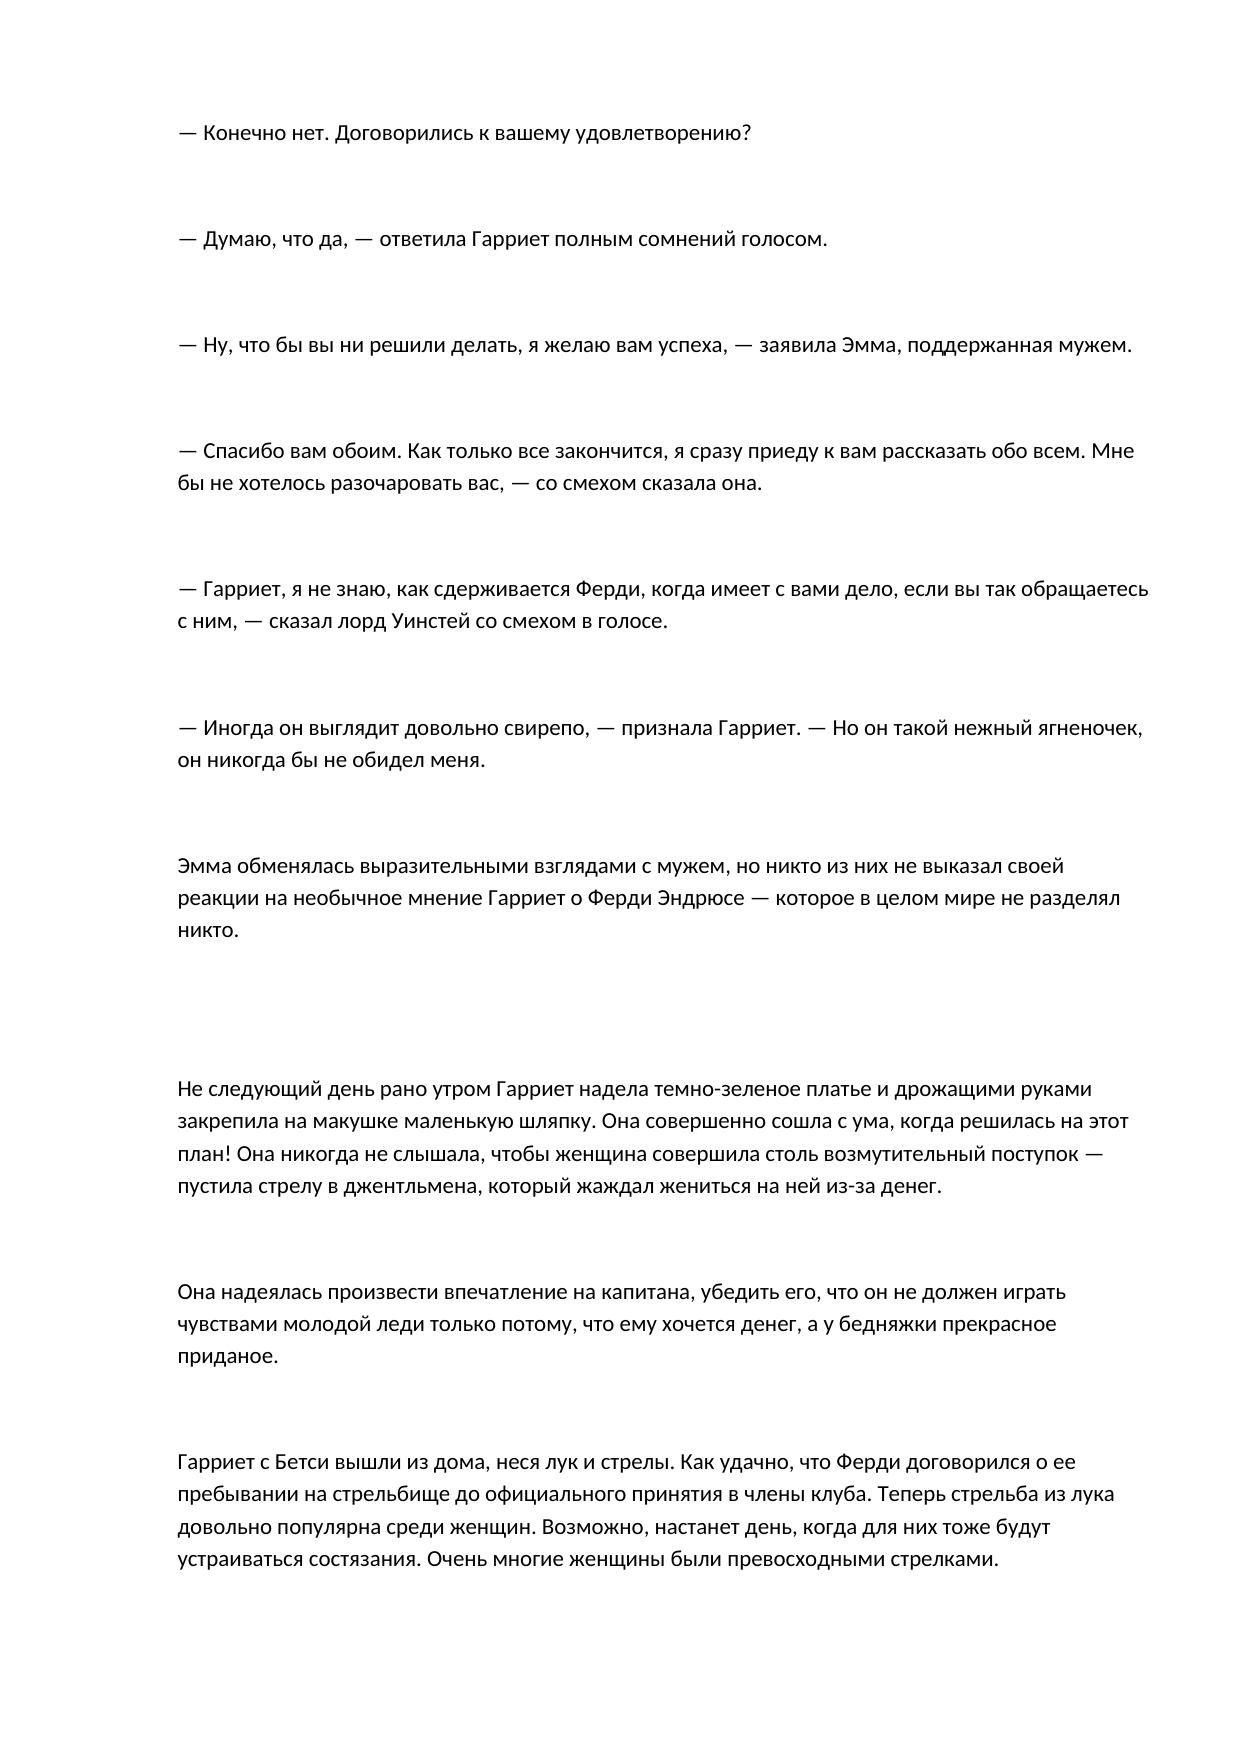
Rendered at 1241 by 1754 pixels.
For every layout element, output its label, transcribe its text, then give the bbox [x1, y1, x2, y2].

text — Конечно нет. Договорились к вашему удовлетворению? [177, 118, 1152, 146]
text — Ну, что бы вы ни решили делать, я желаю вам успеха, — заявила Эмма, поддержанная мужем. [177, 330, 1152, 358]
text — Гарриет, я не знаю, как сдерживается Ферди, когда имеет с вами дело, если вы так обращаетесь с ним, — сказал лорд Уинстей со смехом в голосе. [177, 574, 1152, 635]
text — Думаю, что да, — ответила Гарриет полным сомнений голосом. [177, 224, 1152, 252]
text Гарриет с Бетси вышли из дома, неся лук и стрелы. Как удачно, что Ферди договорился о ее пребывании на стрельбище до официального принятия в члены клуба. Теперь стрельба из лука довольно популярна среди женщин. Возможно, настанет день, когда для них тоже будут устраиваться состязания. Очень многие женщины были превосходными стрелками. [177, 1447, 1152, 1572]
text Она надеялась произвести впечатление на капитана, убедить его, что он не должен играть чувствами молодой леди только потому, что ему хочется денег, а у бедняжки прекрасное приданое. [177, 1277, 1152, 1369]
text — Спасибо вам обоим. Как только все закончится, я сразу приеду к вам рассказать обо всем. Мне бы не хотелось разочаровать вас, — со смехом сказала она. [177, 436, 1152, 496]
text Не следующий день рано утром Гарриет надела темно-зеленое платье и дрожащими руками закрепила на макушке маленькую шляпку. Она совершенно сошла с ума, когда решилась на этот план! Она никогда не слышала, чтобы женщина совершила столь возмутительный поступок — пустила стрелу в джентльмена, который жаждал жениться на ней из-за денег. [177, 1074, 1152, 1199]
text Эмма обменялась выразительными взглядами с мужем, но никто из них не выказал своей реакции на необычное мнение Гарриет о Ферди Эндрюсе — которое в целом мире не разделял никто. [177, 851, 1152, 943]
text — Иногда он выглядит довольно свирепо, — признала Гарриет. — Но он такой нежный ягненочек, он никогда бы не обидел меня. [177, 713, 1152, 773]
